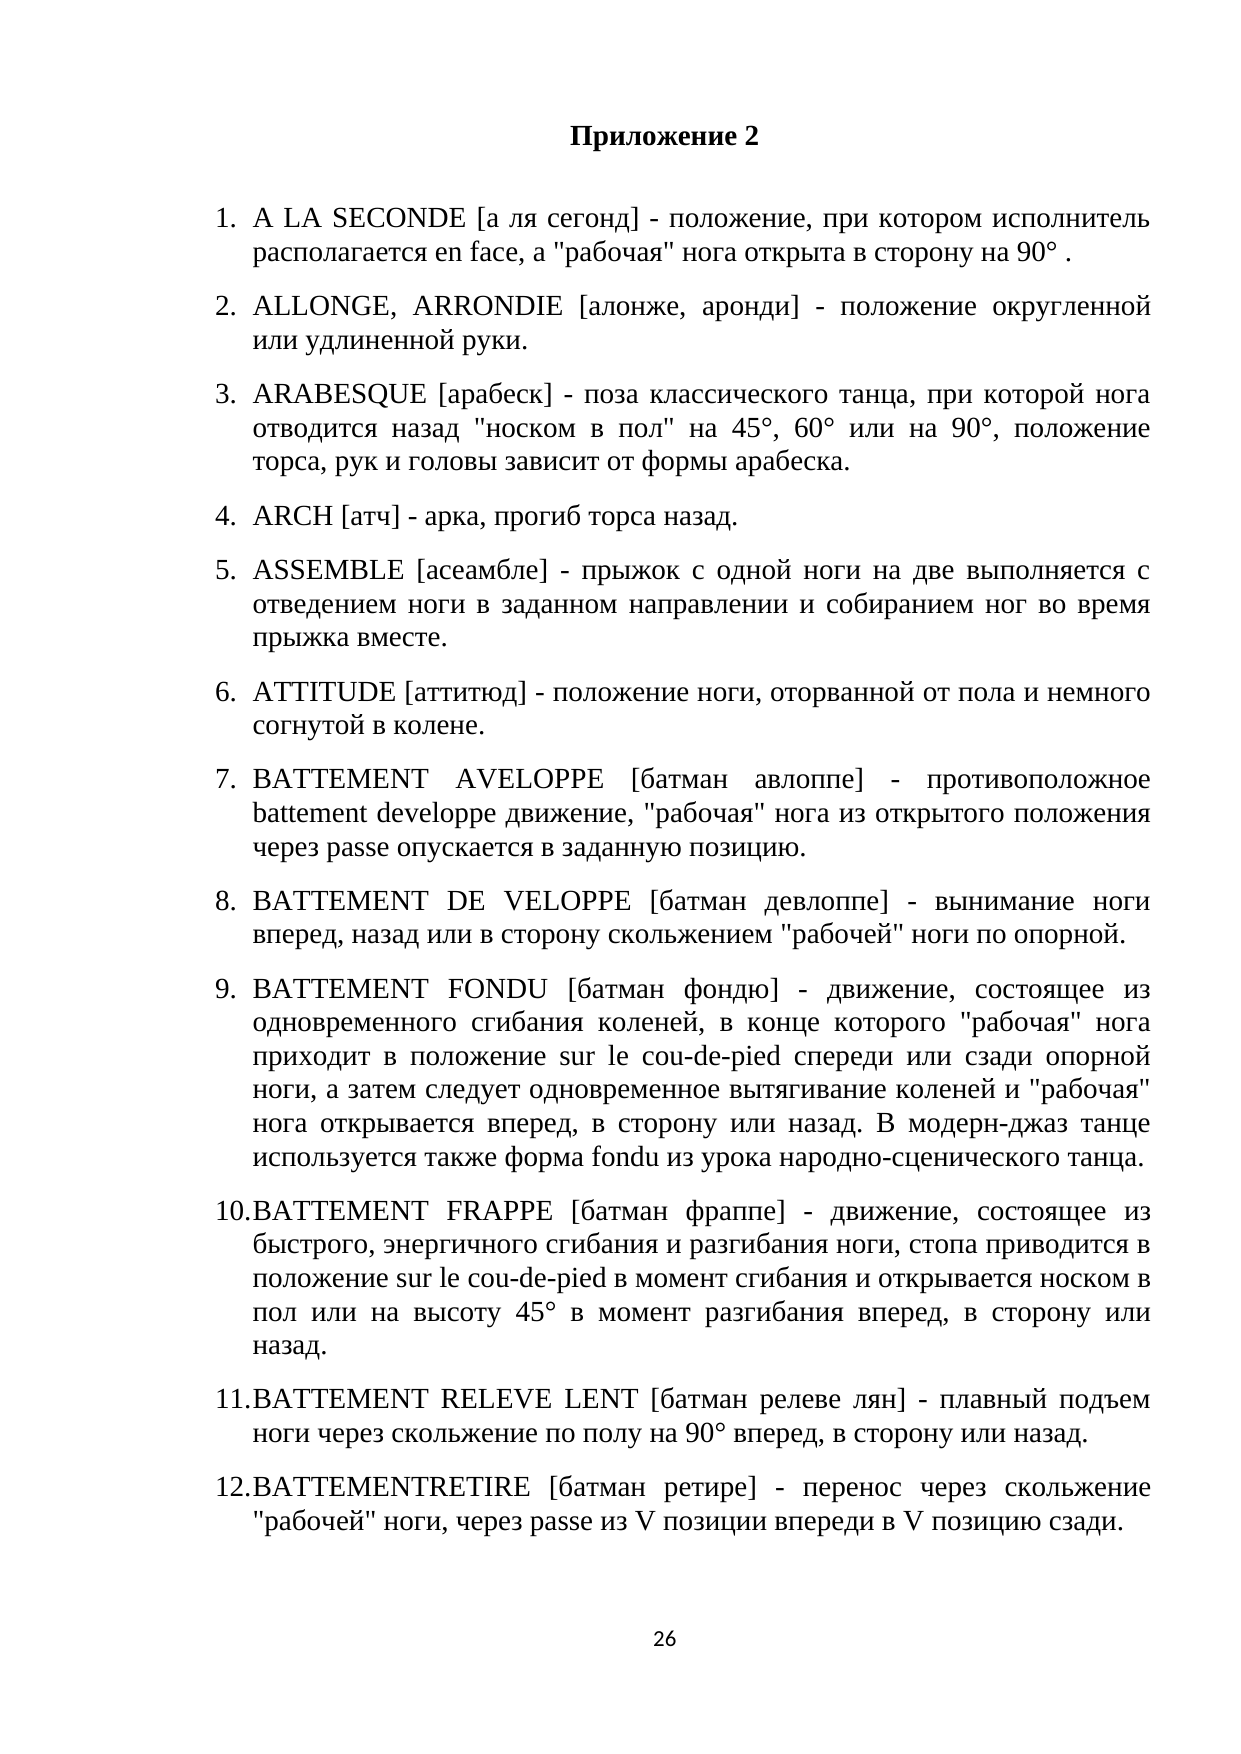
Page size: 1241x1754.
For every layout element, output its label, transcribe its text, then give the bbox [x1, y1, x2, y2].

text Приложение 2 [177, 118, 1152, 180]
list BATTEMENT FRAPPE [батман фраппе] - движение, состоящее из быстрого, энергичного сгибания и разгибания ноги, стопа приводится в положение sur le cou-de-pied в момент сгибания и открывается носком в пол или на высоту 45° в момент разгибания вперед, в сторону или назад. [215, 1193, 1152, 1361]
list ARCH [атч] - арка, прогиб торса назад. [215, 498, 1152, 531]
list ATTITUDE [аттитюд] - положение ноги, оторванной от пола и немного согнутой в колене. [215, 674, 1152, 741]
list ALLONGE, ARRONDIE [алонже, аронди] - положение округленной или удлиненной руки. [215, 288, 1152, 356]
list BATTEMENTRETIRE [батман ретире] - перенос через скольжение "рабочей" ноги, через passe из V позиции впереди в V позицию сзади. [215, 1469, 1152, 1537]
list BATTEMENT RELEVE LENT [батман релеве лян] - плавный подъем ноги через скольжение по полу на 90° вперед, в сторону или назад. [215, 1382, 1152, 1449]
list ASSEMBLE [асеамбле] - прыжок с одной ноги на две выполняется с отведением ноги в заданном направлении и собиранием ног во время прыжка вместе. [215, 552, 1152, 653]
list ARABESQUE [арабеск] - поза классического танца, при которой нога отводится назад "носком в пол" на 45°, 60° или на 90°, положение торса, рук и головы зависит от формы арабеска. [215, 376, 1152, 477]
list BATTEMENT FONDU [батман фондю] - движение, состоящее из одновременного сгибания коленей, в конце которого "рабочая" нога приходит в положение sur le cou-de-pied спереди или сзади опорной ноги, а затем следует одновременное вытягивание коленей и "рабочая" нога открывается вперед, в сторону или назад. В модерн-джаз танце используется также форма fondu из урока народно-сценического танца. [215, 971, 1152, 1172]
list A LA SECONDE [а ля сегонд] - положение, при котором исполнитель располагается en face, а "рабочая" нога открыта в сторону на 90° . [215, 201, 1152, 268]
list BATTEMENT AVELOPPE [батман авлоппе] - противоположное battement developpe движение, "рабочая" нога из открытого положения через passe опускается в заданную позицию. [215, 762, 1152, 862]
list BATTEMENT DE VELOPPE [батман девлоппе] - вынимание ноги вперед, назад или в сторону скольжением "рабочей" ноги по опорной. [215, 883, 1152, 950]
